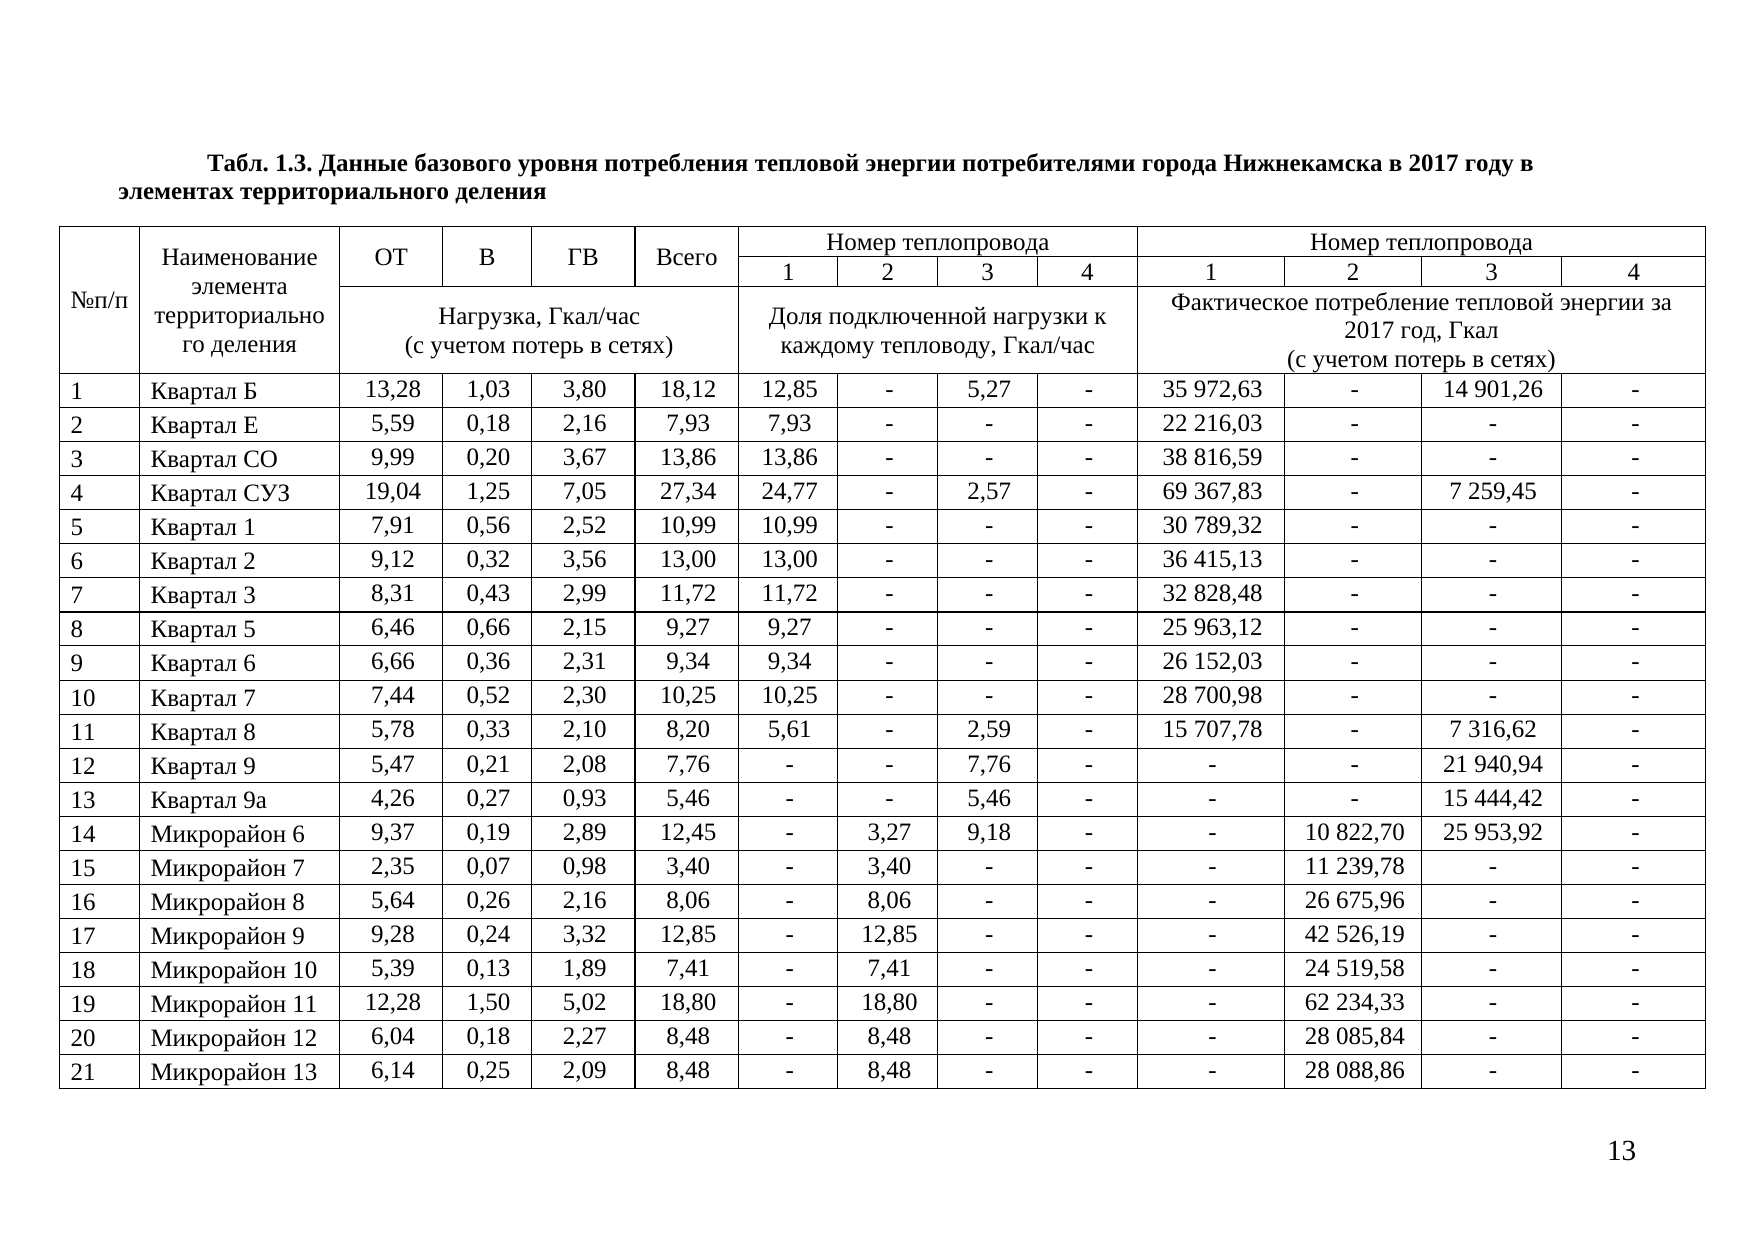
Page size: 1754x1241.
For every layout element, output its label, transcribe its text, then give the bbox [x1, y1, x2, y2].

table_cell 5,39 [340, 953, 442, 986]
table_cell 69 367,83 [1138, 476, 1284, 509]
table_cell Доля подключенной нагрузки к каждому тепловоду, Гкал/час [739, 287, 1137, 373]
table_cell - [1038, 715, 1137, 748]
table_cell - [739, 953, 837, 986]
table_cell - [1038, 544, 1137, 577]
table_cell 4 [1562, 257, 1705, 286]
table_cell - [1562, 885, 1705, 918]
table_cell - [838, 783, 937, 816]
table_cell - [1038, 919, 1137, 952]
table_cell 3,32 [532, 919, 634, 952]
table_cell Нагрузка, Гкал/час (с учетом потерь в сетях) [340, 287, 738, 373]
table_cell - [938, 408, 1037, 441]
table_cell - [1038, 1055, 1137, 1088]
table_cell - [1562, 851, 1705, 884]
table_cell 16 [60, 885, 139, 918]
table_cell 4 [60, 476, 139, 509]
table_cell - [1562, 783, 1705, 816]
table_cell 2,35 [340, 851, 442, 884]
table_cell 36 415,13 [1138, 544, 1284, 577]
table_cell - [1422, 408, 1561, 441]
table_cell Квартал Е [140, 408, 339, 441]
table_cell - [1562, 953, 1705, 986]
table_cell 24 519,58 [1285, 953, 1421, 986]
table_cell 0,13 [443, 953, 531, 986]
table_cell 13,00 [636, 544, 738, 577]
table_cell - [1038, 442, 1137, 475]
table_cell - [1285, 783, 1421, 816]
table_cell 25 963,12 [1138, 613, 1284, 645]
table_cell 2,16 [532, 885, 634, 918]
table_cell - [739, 749, 837, 782]
table_cell 7,93 [739, 408, 837, 441]
table_cell - [1038, 1021, 1137, 1054]
table_cell 12,28 [340, 987, 442, 1020]
table_cell - [1038, 374, 1137, 407]
table_cell 9 [60, 646, 139, 679]
table_cell Квартал 2 [140, 544, 339, 577]
table_cell 7 316,62 [1422, 715, 1561, 748]
table_cell - [1562, 681, 1705, 713]
table_cell 6 [60, 544, 139, 577]
table_cell - [1562, 817, 1705, 850]
table_cell - [838, 510, 937, 543]
table_cell - [1422, 442, 1561, 475]
table_cell 0,26 [443, 885, 531, 918]
table_cell 13 [60, 783, 139, 816]
table_cell 12,85 [636, 919, 738, 952]
table_cell - [739, 987, 837, 1020]
table_cell - [1562, 715, 1705, 748]
table_cell - [1038, 851, 1137, 884]
table_cell - [1422, 953, 1561, 986]
table_cell 30 789,32 [1138, 510, 1284, 543]
table_cell 25 953,92 [1422, 817, 1561, 850]
table_cell - [1138, 783, 1284, 816]
table_cell 7,44 [340, 681, 442, 713]
table_cell - [739, 919, 837, 952]
table_cell 17 [60, 919, 139, 952]
table_cell - [1422, 1021, 1561, 1054]
table_cell 1,25 [443, 476, 531, 509]
table_cell - [1138, 851, 1284, 884]
table_cell 0,43 [443, 578, 531, 611]
table_cell 8,06 [838, 885, 937, 918]
table_cell 0,20 [443, 442, 531, 475]
table_cell Микрорайон 10 [140, 953, 339, 986]
table_cell - [838, 442, 937, 475]
table_cell 28 085,84 [1285, 1021, 1421, 1054]
table_cell - [1562, 987, 1705, 1020]
table_cell - [838, 715, 937, 748]
table_cell 0,18 [443, 408, 531, 441]
table_cell - [1562, 476, 1705, 509]
table_cell 3 [60, 442, 139, 475]
table_cell - [1562, 613, 1705, 645]
table_cell - [1422, 919, 1561, 952]
table_cell 19 [60, 987, 139, 1020]
table_cell - [1285, 510, 1421, 543]
table_cell 0,25 [443, 1055, 531, 1088]
table_cell 8,31 [340, 578, 442, 611]
table_cell Квартал 9а [140, 783, 339, 816]
table_cell 5,46 [938, 783, 1037, 816]
table_cell - [1422, 851, 1561, 884]
table_cell - [1138, 749, 1284, 782]
table_cell 10 [60, 681, 139, 713]
table_cell 2,99 [532, 578, 634, 611]
table_cell - [1285, 578, 1421, 611]
table_cell Квартал 3 [140, 578, 339, 611]
table_cell 10,99 [739, 510, 837, 543]
table_cell 26 675,96 [1285, 885, 1421, 918]
table_cell 9,99 [340, 442, 442, 475]
table_cell - [1138, 817, 1284, 850]
table_cell 18 [60, 953, 139, 986]
table_cell - [1562, 1055, 1705, 1088]
table_cell 27,34 [636, 476, 738, 509]
table_cell 18,80 [636, 987, 738, 1020]
table_cell - [739, 817, 837, 850]
table_cell - [739, 1055, 837, 1088]
table_cell - [1562, 919, 1705, 952]
table_cell 15 [60, 851, 139, 884]
table_cell 13,86 [739, 442, 837, 475]
table_cell - [1038, 510, 1137, 543]
table_cell 8,48 [636, 1021, 738, 1054]
table_cell 5,02 [532, 987, 634, 1020]
table_cell 3 [1422, 257, 1561, 286]
table_cell - [1285, 681, 1421, 713]
table_cell - [739, 851, 837, 884]
table_cell 5,64 [340, 885, 442, 918]
table_cell - [1285, 715, 1421, 748]
table_cell 7,76 [636, 749, 738, 782]
table_cell Микрорайон 11 [140, 987, 339, 1020]
table_cell - [1038, 408, 1137, 441]
table_cell 0,93 [532, 783, 634, 816]
table_cell 2,27 [532, 1021, 634, 1054]
table_cell - [1038, 613, 1137, 645]
table_cell - [938, 851, 1037, 884]
table_cell 7,41 [636, 953, 738, 986]
table_cell 13,86 [636, 442, 738, 475]
table_cell - [1422, 987, 1561, 1020]
table_cell 7,05 [532, 476, 634, 509]
table_cell 14 [60, 817, 139, 850]
table_cell 10,25 [739, 681, 837, 713]
table_cell - [938, 646, 1037, 679]
table_cell - [1422, 681, 1561, 713]
table_cell 0,66 [443, 613, 531, 645]
table_cell 21 940,94 [1422, 749, 1561, 782]
table_cell 42 526,19 [1285, 919, 1421, 952]
table_cell - [1038, 476, 1137, 509]
table_cell 0,98 [532, 851, 634, 884]
table_cell Микрорайон 13 [140, 1055, 339, 1088]
table_cell 6,14 [340, 1055, 442, 1088]
table_cell - [938, 953, 1037, 986]
table_cell 0,32 [443, 544, 531, 577]
table_cell 2 [838, 257, 937, 286]
table_cell 1 [739, 257, 837, 286]
table_cell - [1422, 578, 1561, 611]
table_cell - [1285, 544, 1421, 577]
table_cell 0,07 [443, 851, 531, 884]
table_cell - [1285, 374, 1421, 407]
table_cell - [1285, 749, 1421, 782]
table_cell Квартал 8 [140, 715, 339, 748]
table_cell 4,26 [340, 783, 442, 816]
table_cell Микрорайон 9 [140, 919, 339, 952]
table_cell 10 822,70 [1285, 817, 1421, 850]
table_cell 18,12 [636, 374, 738, 407]
table_cell - [1422, 510, 1561, 543]
table_cell 0,52 [443, 681, 531, 713]
table_cell - [838, 578, 937, 611]
table_cell 3,40 [636, 851, 738, 884]
table_cell 28 088,86 [1285, 1055, 1421, 1088]
table_cell - [1138, 987, 1284, 1020]
table_cell 2,30 [532, 681, 634, 713]
table_cell 3,56 [532, 544, 634, 577]
table_cell 0,19 [443, 817, 531, 850]
table_cell - [938, 681, 1037, 713]
table_cell 2,31 [532, 646, 634, 679]
table_cell 5,78 [340, 715, 442, 748]
table_cell 10,25 [636, 681, 738, 713]
table_cell 15 707,78 [1138, 715, 1284, 748]
table_cell - [1038, 817, 1137, 850]
table_cell - [1038, 987, 1137, 1020]
table_cell 11 [60, 715, 139, 748]
table_cell - [1285, 646, 1421, 679]
table_cell Квартал 5 [140, 613, 339, 645]
table_cell - [1138, 953, 1284, 986]
table_cell 18,80 [838, 987, 937, 1020]
table_cell 6,04 [340, 1021, 442, 1054]
table_cell 26 152,03 [1138, 646, 1284, 679]
table_cell 2,89 [532, 817, 634, 850]
table_cell - [838, 544, 937, 577]
table_cell - [1038, 953, 1137, 986]
table_cell 2,10 [532, 715, 634, 748]
table_cell Микрорайон 12 [140, 1021, 339, 1054]
table_cell 9,27 [739, 613, 837, 645]
table_cell 14 901,26 [1422, 374, 1561, 407]
table_cell 6,46 [340, 613, 442, 645]
table_cell 11 239,78 [1285, 851, 1421, 884]
table_cell - [1038, 646, 1137, 679]
table_cell 12,45 [636, 817, 738, 850]
table_cell - [938, 987, 1037, 1020]
table_cell 10,99 [636, 510, 738, 543]
table_cell 19,04 [340, 476, 442, 509]
table_cell 8,48 [636, 1055, 738, 1088]
table_cell 38 816,59 [1138, 442, 1284, 475]
table_cell - [1285, 613, 1421, 645]
table_header В [443, 227, 531, 286]
table_cell - [838, 646, 937, 679]
table_cell - [938, 442, 1037, 475]
table_cell 8 [60, 613, 139, 645]
table_header ОТ [340, 227, 442, 286]
table_cell - [838, 476, 937, 509]
table_cell - [938, 919, 1037, 952]
table_cell Квартал Б [140, 374, 339, 407]
table_cell - [739, 885, 837, 918]
table_cell 7,76 [938, 749, 1037, 782]
table_cell 22 216,03 [1138, 408, 1284, 441]
table_cell - [1138, 1021, 1284, 1054]
table_cell 9,37 [340, 817, 442, 850]
table_cell 0,27 [443, 783, 531, 816]
table_cell 8,20 [636, 715, 738, 748]
table_cell 0,18 [443, 1021, 531, 1054]
table_cell 2,52 [532, 510, 634, 543]
table_cell - [1138, 885, 1284, 918]
table_cell 3,80 [532, 374, 634, 407]
table_cell - [1422, 646, 1561, 679]
table_cell - [1562, 374, 1705, 407]
table_cell - [938, 1021, 1037, 1054]
table_cell 1 [1138, 257, 1284, 286]
table_cell 2,59 [938, 715, 1037, 748]
table_cell 7,91 [340, 510, 442, 543]
table_cell Квартал СО [140, 442, 339, 475]
table_cell 20 [60, 1021, 139, 1054]
table_cell Квартал 6 [140, 646, 339, 679]
table_cell 0,36 [443, 646, 531, 679]
table_cell - [1285, 442, 1421, 475]
table_cell - [1285, 408, 1421, 441]
table_cell Микрорайон 8 [140, 885, 339, 918]
table_header №п/п [60, 227, 139, 373]
table_cell Квартал СУЗ [140, 476, 339, 509]
table_cell 13,00 [739, 544, 837, 577]
table_cell 5,46 [636, 783, 738, 816]
table_cell - [1562, 544, 1705, 577]
table_cell - [739, 783, 837, 816]
table_header ГВ [532, 227, 634, 286]
table_cell - [1562, 749, 1705, 782]
table_cell 9,12 [340, 544, 442, 577]
table_cell 6,66 [340, 646, 442, 679]
table_cell - [838, 408, 937, 441]
table_cell 2 [60, 408, 139, 441]
table_cell 2,09 [532, 1055, 634, 1088]
table_cell 2,57 [938, 476, 1037, 509]
table_cell 5,47 [340, 749, 442, 782]
table_cell - [838, 613, 937, 645]
table_cell 21 [60, 1055, 139, 1088]
table_cell - [938, 613, 1037, 645]
table_cell Микрорайон 7 [140, 851, 339, 884]
table_cell - [938, 544, 1037, 577]
table_cell Фактическое потребление тепловой энергии за 2017 год, Гкал (с учетом потерь в сетях) [1138, 287, 1705, 373]
table_cell 12,85 [838, 919, 937, 952]
table_cell 15 444,42 [1422, 783, 1561, 816]
table_cell - [1038, 749, 1137, 782]
table_header Всего [636, 227, 738, 286]
table_cell Квартал 7 [140, 681, 339, 713]
table_cell - [1562, 442, 1705, 475]
table_cell - [1422, 544, 1561, 577]
table_cell - [1038, 783, 1137, 816]
table_header Номер теплопровода [1138, 227, 1705, 256]
table_cell - [1422, 613, 1561, 645]
table_cell 11,72 [636, 578, 738, 611]
table_cell 2 [1285, 257, 1421, 286]
table_cell 2,08 [532, 749, 634, 782]
table_cell 24,77 [739, 476, 837, 509]
table_cell - [1562, 646, 1705, 679]
table_cell Микрорайон 6 [140, 817, 339, 850]
table_header Наименование элемента территориального деления [140, 227, 339, 373]
table_cell 9,34 [636, 646, 738, 679]
table_cell 0,56 [443, 510, 531, 543]
table_cell 0,24 [443, 919, 531, 952]
table_cell - [1562, 1021, 1705, 1054]
table_cell 9,28 [340, 919, 442, 952]
table_cell 3 [938, 257, 1037, 286]
table_cell 1 [60, 374, 139, 407]
table_cell 7,93 [636, 408, 738, 441]
table_cell 9,18 [938, 817, 1037, 850]
table_cell 5,27 [938, 374, 1037, 407]
table_cell 1,03 [443, 374, 531, 407]
table_cell 2,15 [532, 613, 634, 645]
table_cell 1,50 [443, 987, 531, 1020]
table_cell - [838, 374, 937, 407]
table_cell - [1038, 681, 1137, 713]
table_cell 35 972,63 [1138, 374, 1284, 407]
table_cell - [838, 681, 937, 713]
table_cell 5,61 [739, 715, 837, 748]
table_cell 0,21 [443, 749, 531, 782]
table_cell 9,27 [636, 613, 738, 645]
table_cell 7,41 [838, 953, 937, 986]
table_cell Квартал 9 [140, 749, 339, 782]
table_cell - [739, 1021, 837, 1054]
table_cell - [1138, 1055, 1284, 1088]
table_cell 12,85 [739, 374, 837, 407]
table_cell Квартал 1 [140, 510, 339, 543]
table_cell - [1138, 919, 1284, 952]
table_cell 5,59 [340, 408, 442, 441]
table_cell 1,89 [532, 953, 634, 986]
table_cell 3,40 [838, 851, 937, 884]
table_cell 8,48 [838, 1021, 937, 1054]
table_cell - [1285, 476, 1421, 509]
table_cell - [838, 749, 937, 782]
table_cell - [938, 885, 1037, 918]
table_cell - [1562, 510, 1705, 543]
table_cell - [1422, 1055, 1561, 1088]
table_cell 7 259,45 [1422, 476, 1561, 509]
table_cell 28 700,98 [1138, 681, 1284, 713]
table_cell - [1562, 578, 1705, 611]
table_cell 3,27 [838, 817, 937, 850]
table_cell 3,67 [532, 442, 634, 475]
table_cell 8,06 [636, 885, 738, 918]
table_cell - [1038, 578, 1137, 611]
table_cell 4 [1038, 257, 1137, 286]
table_header Номер теплопровода [739, 227, 1137, 256]
table_cell - [938, 578, 1037, 611]
table_cell 8,48 [838, 1055, 937, 1088]
table_cell - [938, 1055, 1037, 1088]
table_cell 12 [60, 749, 139, 782]
table_cell - [1038, 885, 1137, 918]
table_cell - [1422, 885, 1561, 918]
table_cell 2,16 [532, 408, 634, 441]
table_cell 32 828,48 [1138, 578, 1284, 611]
table_cell 62 234,33 [1285, 987, 1421, 1020]
table_cell - [938, 510, 1037, 543]
table_cell 11,72 [739, 578, 837, 611]
table_cell 5 [60, 510, 139, 543]
table_cell 0,33 [443, 715, 531, 748]
table_cell 9,34 [739, 646, 837, 679]
table_cell 7 [60, 578, 139, 611]
table_cell - [1562, 408, 1705, 441]
table_cell 13,28 [340, 374, 442, 407]
